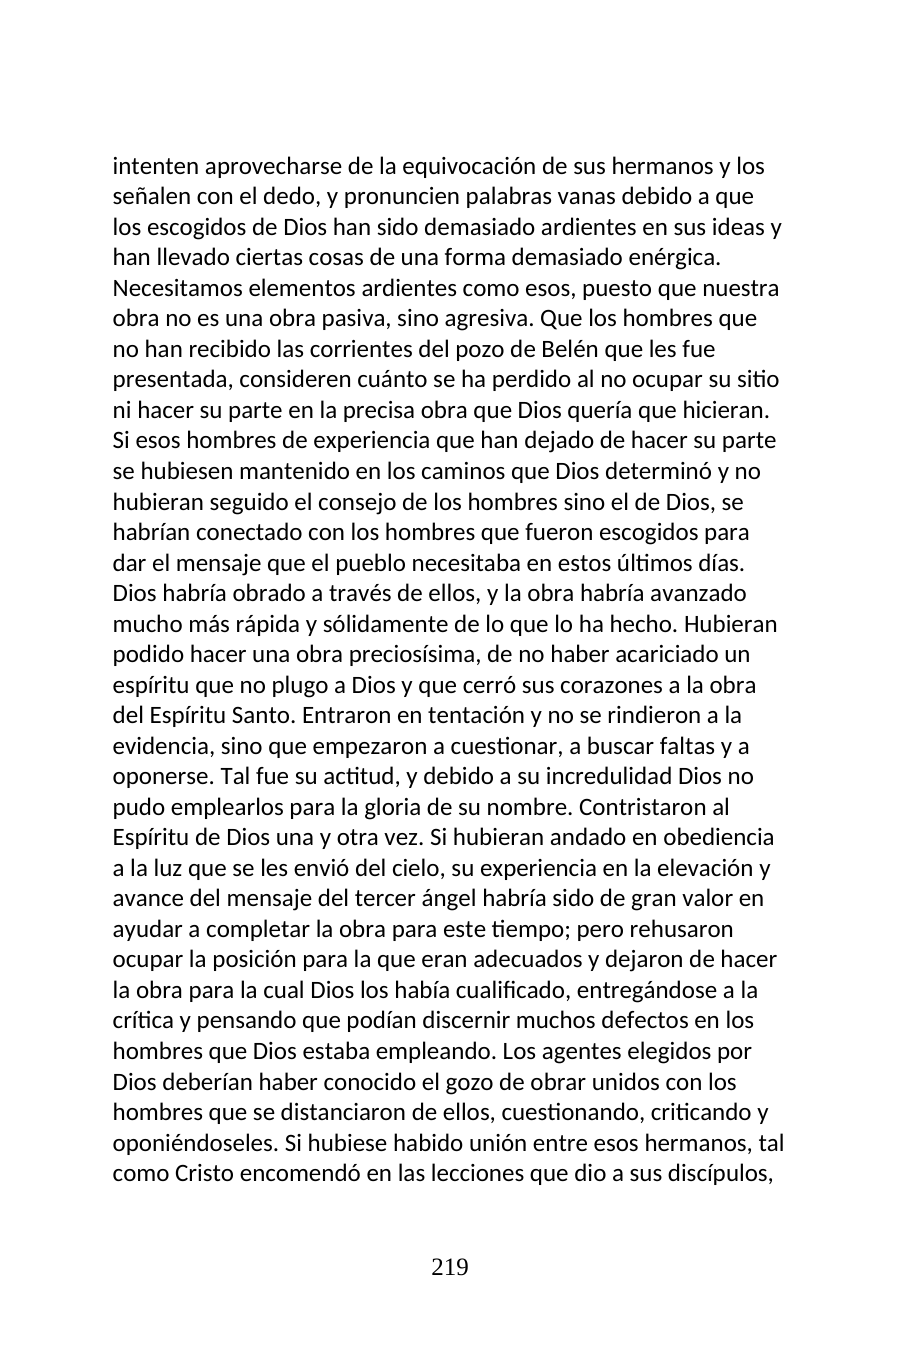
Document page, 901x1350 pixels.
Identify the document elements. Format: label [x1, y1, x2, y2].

text [112, 150, 788, 1188]
